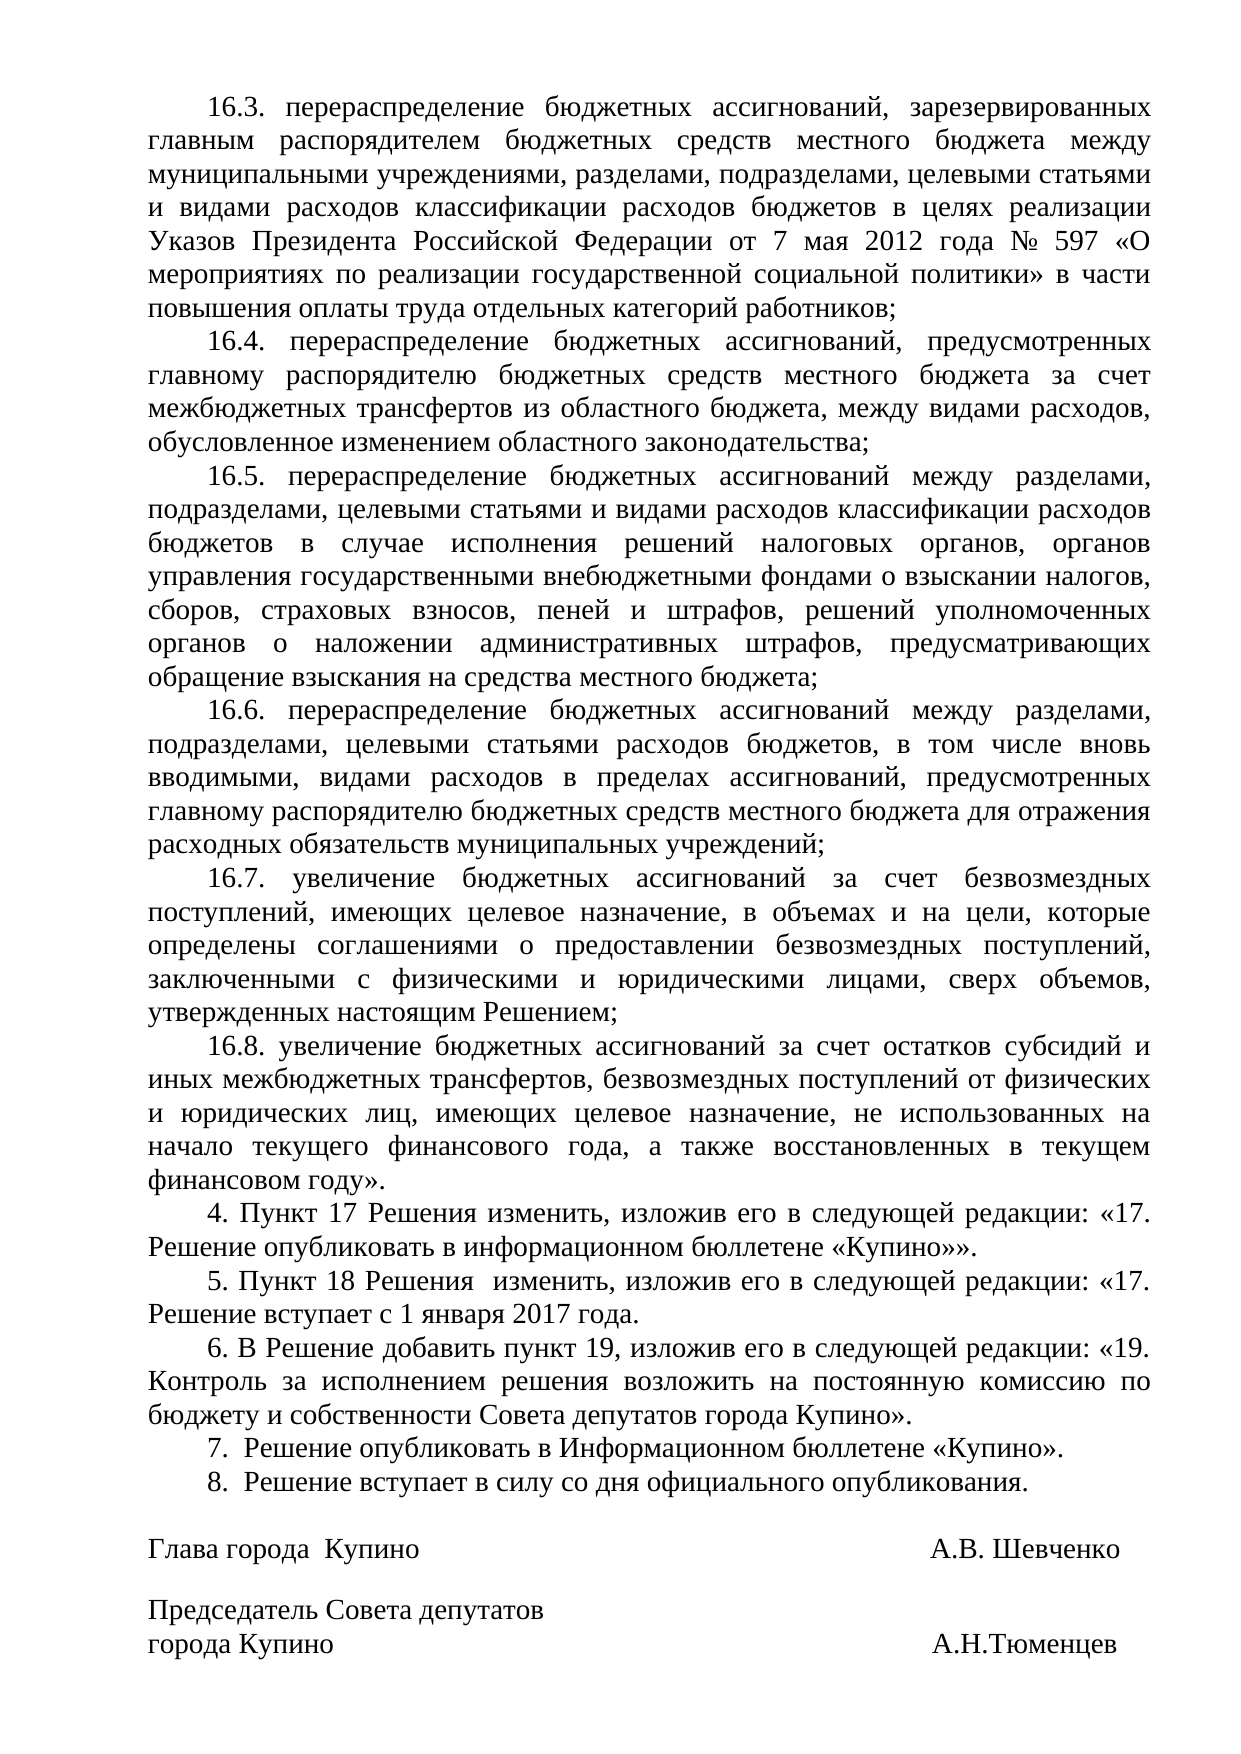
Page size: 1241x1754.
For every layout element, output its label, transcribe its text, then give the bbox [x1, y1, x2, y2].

text 16.7. увеличение бюджетных ассигнований за счет безвозмездных поступлений, имеющих целевое назначение, в объемах и на цели, которые определены соглашениями о предоставлении безвозмездных поступлений, заключенными с физическими и юридическими лицами, сверх объемов, утвержденных настоящим Решением; [148, 860, 1152, 1028]
text 6. В Решение добавить пункт 19, изложив его в следующей редакции: «19. Контроль за исполнением решения возложить на постоянную комиссию по бюджету и собственности Совета депутатов города Купино». [148, 1330, 1152, 1430]
text 7. Решение опубликовать в Информационном бюллетене «Купино». [148, 1430, 1152, 1464]
text 5. Пункт 18 Решения изменить, изложив его в следующей редакции: «17. Решение вступает с 1 января 2017 года. [148, 1263, 1152, 1330]
text Председатель Совета депутатов [148, 1592, 1152, 1626]
text 16.3. перераспределение бюджетных ассигнований, зарезервированных главным распорядителем бюджетных средств местного бюджета между муниципальными учреждениями, разделами, подразделами, целевыми статьями и видами расходов классификации расходов бюджетов в целях реализации Указов Президента Российской Федерации от 7 мая 2012 года № 597 «О мероприятиях по реализации государственной социальной политики» в части повышения оплаты труда отдельных категорий работников; [148, 89, 1152, 323]
text 16.4. перераспределение бюджетных ассигнований, предусмотренных главному распорядителю бюджетных средств местного бюджета за счет межбюджетных трансфертов из областного бюджета, между видами расходов, обусловленное изменением областного законодательства; [148, 323, 1152, 458]
text 16.8. увеличение бюджетных ассигнований за счет остатков субсидий и иных межбюджетных трансфертов, безвозмездных поступлений от физических и юридических лиц, имеющих целевое назначение, не использованных на начало текущего финансового года, а также восстановленных в текущем финансовом году». [148, 1028, 1152, 1196]
text 8. Решение вступает в силу со дня официального опубликования. [148, 1464, 1152, 1497]
text города Купино А.Н.Тюменцев [148, 1626, 1152, 1659]
text 16.6. перераспределение бюджетных ассигнований между разделами, подразделами, целевыми статьями расходов бюджетов, в том числе вновь вводимыми, видами расходов в пределах ассигнований, предусмотренных главному распорядителю бюджетных средств местного бюджета для отражения расходных обязательств муниципальных учреждений; [148, 692, 1152, 860]
text Глава города Купино А.В. Шевченко [148, 1531, 1152, 1564]
text 4. Пункт 17 Решения изменить, изложив его в следующей редакции: «17. Решение опубликовать в информационном бюллетене «Купино»». [148, 1196, 1152, 1263]
text 16.5. перераспределение бюджетных ассигнований между разделами, подразделами, целевыми статьями и видами расходов классификации расходов бюджетов в случае исполнения решений налоговых органов, органов управления государственными внебюджетными фондами о взыскании налогов, сборов, страховых взносов, пеней и штрафов, решений уполномоченных органов о наложении административных штрафов, предусматривающих обращение взыскания на средства местного бюджета; [148, 458, 1152, 692]
